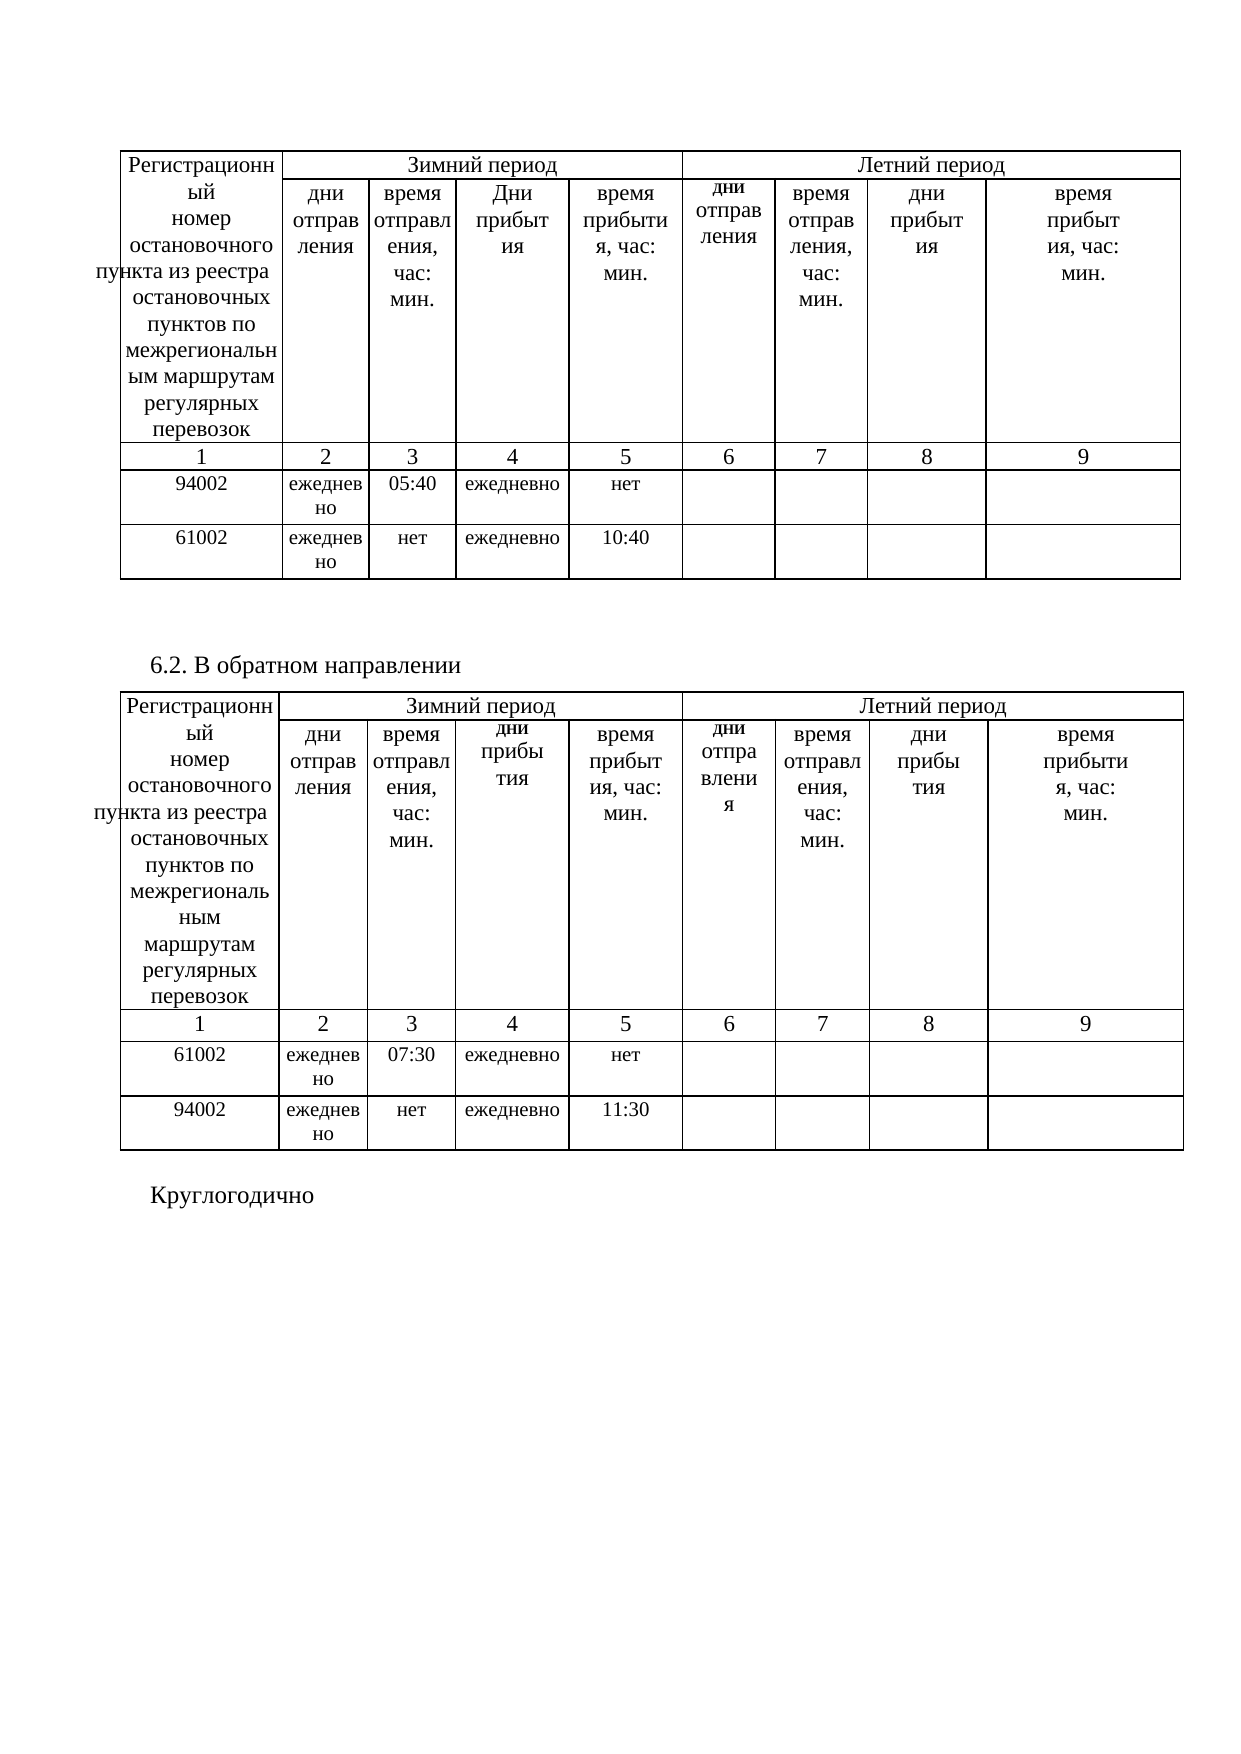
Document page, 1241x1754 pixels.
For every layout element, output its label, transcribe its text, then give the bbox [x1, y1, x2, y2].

text Круглогодично [150, 1180, 1090, 1208]
table_cell [683, 525, 774, 578]
table_cell ежедневно [280, 1042, 367, 1095]
table_cell 1 [121, 1010, 278, 1041]
table_cell 1 [121, 443, 282, 469]
table_cell 05:40 [370, 471, 455, 524]
table_header Зимний период [280, 693, 682, 719]
table_cell дни отправ ления [280, 721, 367, 1009]
table_cell время прибыти я, час: мин. [570, 180, 682, 441]
table_cell [989, 1042, 1183, 1095]
table_cell время отправл ения, час: мин. [776, 721, 869, 1009]
table_cell время прибыт ия, час: мин. [570, 721, 682, 1009]
table_cell 61002 [121, 525, 282, 578]
table_cell ежедневно [283, 525, 368, 578]
table_cell ежедневно [457, 471, 568, 524]
table_cell 9 [987, 443, 1180, 469]
table_cell 10:40 [570, 525, 682, 578]
table_cell время прибыт ия, час: мин. [987, 180, 1180, 441]
table_cell 8 [870, 1010, 987, 1041]
table_cell дни прибыт ия [868, 180, 985, 441]
table_cell ежедневно [456, 1042, 568, 1095]
text 6.2. В обратном направлении [150, 650, 1090, 678]
table_cell 7 [776, 1010, 869, 1041]
table_cell [870, 1042, 987, 1095]
table_cell [870, 1097, 987, 1149]
table_cell [683, 471, 774, 524]
table_header Регистрационный номер остановочного пункта из реестра остановочных пунктов по межрегиональным маршрутам регулярных перевозок [121, 693, 278, 1009]
table_cell [683, 1042, 775, 1095]
table_cell ежедневно [283, 471, 368, 524]
table_cell 3 [370, 443, 455, 469]
table_cell 4 [457, 443, 568, 469]
table_header Летний период [683, 152, 1180, 178]
table_cell время прибыти я, час: мин. [989, 721, 1183, 1009]
table_header Летний период [683, 693, 1183, 719]
table_cell [987, 525, 1180, 578]
table_cell ежедневно [456, 1097, 568, 1149]
table_cell время отправл ения, час: мин. [368, 721, 455, 1009]
table_cell дни прибы тия [870, 721, 987, 1009]
table_cell 07:30 [368, 1042, 455, 1095]
table_cell [868, 525, 985, 578]
table_cell 94002 [121, 1097, 278, 1149]
table_cell 7 [776, 443, 867, 469]
table_cell 5 [570, 443, 682, 469]
table_cell [989, 1097, 1183, 1149]
table_cell Дни прибыт ия [457, 180, 568, 441]
table_cell нет [570, 471, 682, 524]
table_cell ежедневно [280, 1097, 367, 1149]
table_cell 5 [570, 1010, 682, 1041]
table_cell время отправл ения, час: мин. [370, 180, 455, 441]
table_cell 94002 [121, 471, 282, 524]
table_cell [868, 471, 985, 524]
table_cell 61002 [121, 1042, 278, 1095]
table_header Зимний период [283, 152, 682, 178]
table_cell ДНИ отправ ления [683, 180, 774, 441]
table_cell 9 [989, 1010, 1183, 1041]
table_cell 4 [456, 1010, 568, 1041]
table_cell [776, 1042, 869, 1095]
table_cell [987, 471, 1180, 524]
table_cell ДНИ прибы тия [456, 721, 568, 1009]
table_cell ежедневно [457, 525, 568, 578]
table_cell [776, 471, 867, 524]
table_cell 2 [283, 443, 368, 469]
table_cell нет [370, 525, 455, 578]
table_cell 6 [683, 1010, 775, 1041]
table_cell нет [368, 1097, 455, 1149]
table_cell 6 [683, 443, 774, 469]
table_cell 3 [368, 1010, 455, 1041]
table_cell время отправ ления, час: мин. [776, 180, 867, 441]
table_cell 8 [868, 443, 985, 469]
table_cell 2 [280, 1010, 367, 1041]
table_cell [683, 1097, 775, 1149]
table_header Регистрационный номер остановочного пункта из реестра остановочных пунктов по межрегиональным маршрутам регулярных перевозок [121, 152, 282, 441]
table_cell 11:30 [570, 1097, 682, 1149]
table_cell дни отправ ления [283, 180, 368, 441]
table_cell [776, 525, 867, 578]
table_cell [776, 1097, 869, 1149]
table_cell ДНИ отпра влени я [683, 721, 775, 1009]
table_cell нет [570, 1042, 682, 1095]
